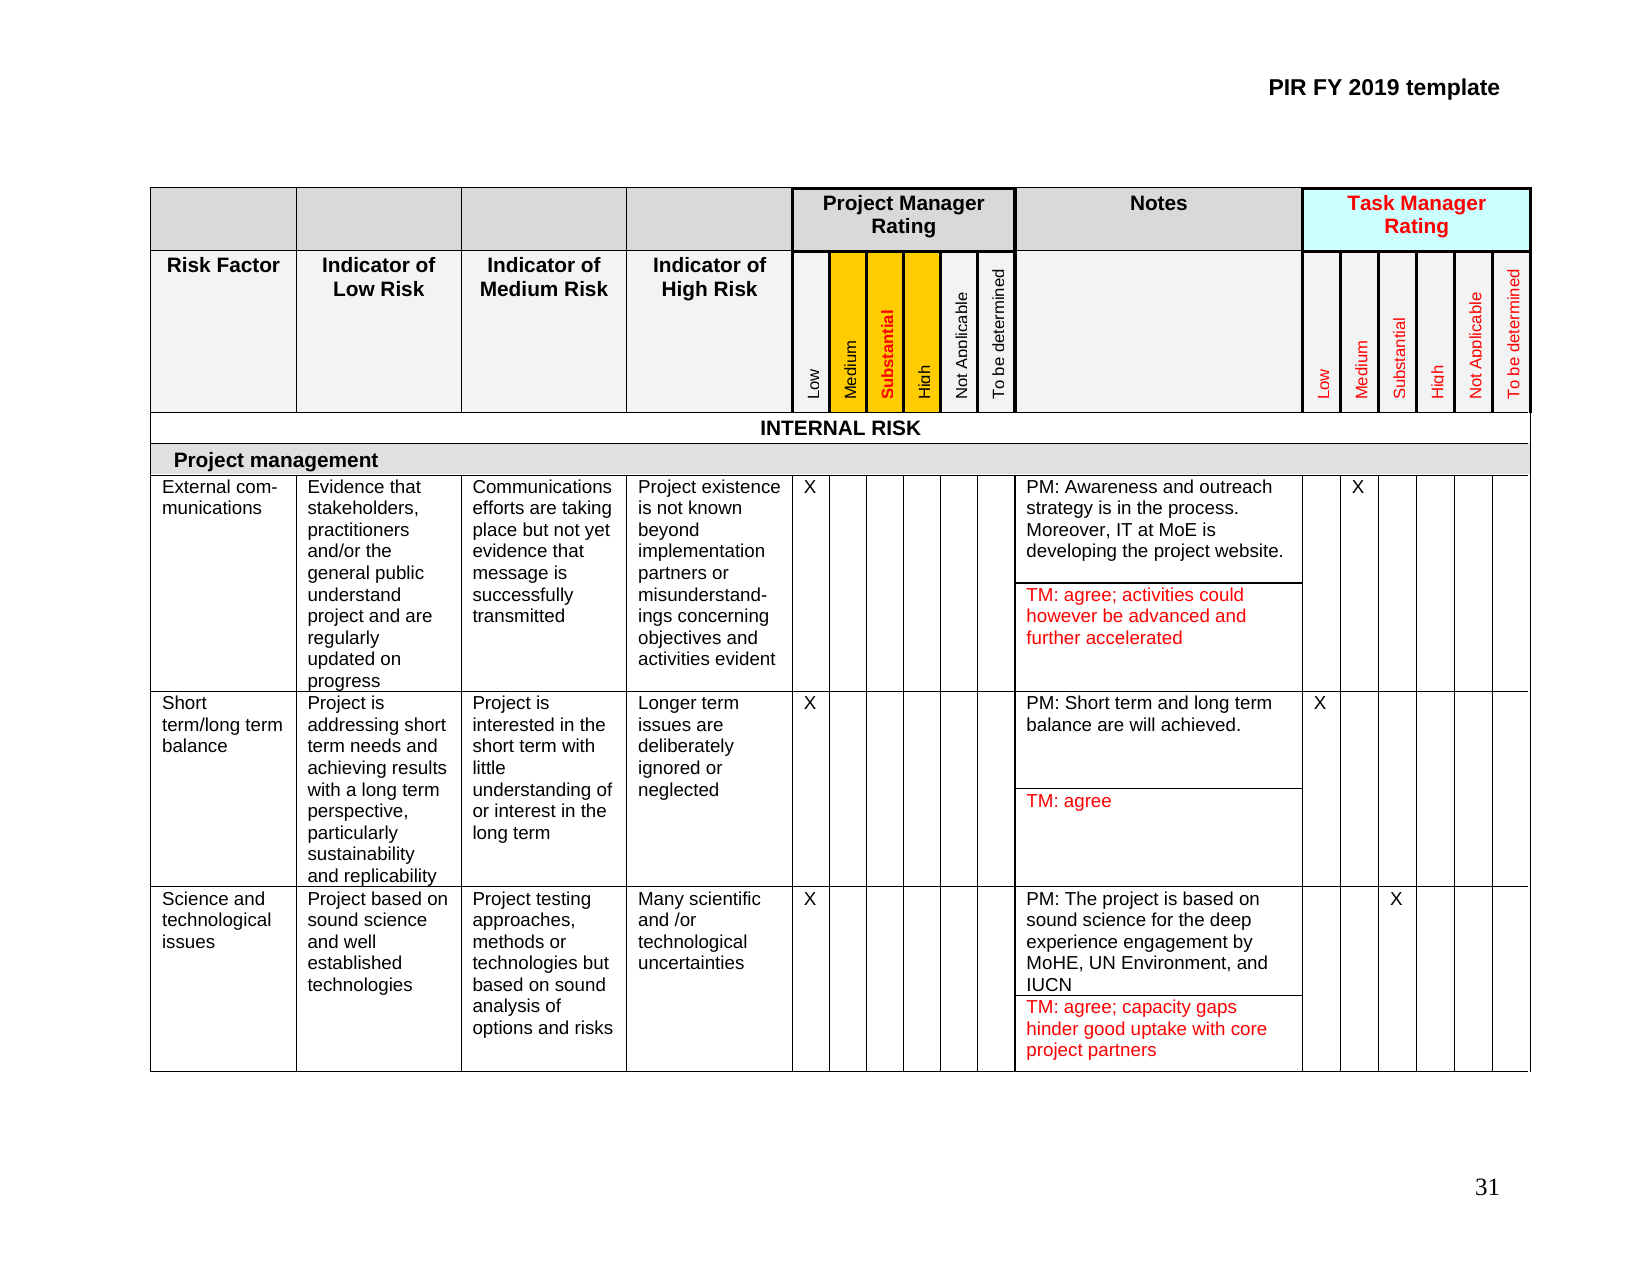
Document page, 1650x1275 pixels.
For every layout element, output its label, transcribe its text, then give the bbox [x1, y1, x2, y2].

table_header [627, 188, 791, 250]
table_cell [1455, 476, 1492, 691]
table_cell [1493, 886, 1530, 1071]
table_cell X [1303, 692, 1340, 886]
table_header Notes [1017, 188, 1301, 250]
table_cell [941, 887, 977, 1071]
table_cell Communications efforts are taking place but not yet evidence that message is successfully transmitted [462, 476, 626, 691]
table_cell [904, 476, 940, 691]
table_cell [1417, 692, 1454, 886]
table_cell Indicator of Medium Risk [462, 251, 626, 412]
table_cell High [905, 253, 939, 412]
table_cell Indicator of High Risk [627, 251, 791, 412]
table_cell TM: agree [1016, 789, 1302, 886]
table_cell External communications [151, 476, 296, 691]
table_header Project Manager Rating [794, 190, 1013, 250]
table_cell [978, 887, 1014, 1071]
table_cell [1379, 476, 1416, 691]
table_cell Low [1304, 253, 1339, 412]
table_cell [830, 476, 866, 691]
table_header [151, 188, 296, 250]
table_cell PM: Awareness and outreach strategy is in the process. Moreover, IT at MoE is developing the project website. [1016, 476, 1302, 582]
table_header Task Manager Rating [1304, 190, 1529, 250]
table_cell Short term/long term balance [151, 692, 296, 886]
table_cell X [793, 692, 829, 886]
table_cell X [1341, 476, 1378, 691]
table_cell [867, 476, 903, 691]
table_cell [1303, 476, 1340, 691]
table_cell Not Applicable [942, 253, 976, 412]
table_cell PM: Short term and long term balance are will achieved. [1016, 692, 1302, 788]
table_cell [941, 692, 977, 886]
table_cell [1493, 691, 1530, 886]
table_cell [941, 476, 977, 691]
table_cell Longer term issues are deliberately ignored or neglected [627, 692, 792, 886]
table_cell Project is addressing short term needs and achieving results with a long term perspective, particularly sustainability and replicability [297, 692, 461, 886]
table_cell [1417, 476, 1454, 691]
table_cell [1379, 692, 1416, 886]
table_cell Medium [1342, 253, 1377, 412]
table_cell Substantial [1380, 253, 1415, 412]
table_cell [978, 692, 1014, 886]
table_cell Risk Factor [151, 251, 296, 412]
table_cell [1341, 887, 1378, 1071]
table_cell Science and technological issues [151, 887, 296, 1071]
table_cell [830, 692, 866, 886]
table_cell Many scientific and /or technological uncertainties [627, 887, 792, 1071]
table_cell PM: The project is based on sound science for the deep experience engagement by MoHE, UN Environment, and IUCN [1016, 887, 1302, 995]
table_cell [830, 887, 866, 1071]
table_cell [904, 887, 940, 1071]
table_cell [1417, 887, 1454, 1071]
table_cell To be determined [1494, 253, 1529, 412]
table_cell Project existence is not known beyond implementation partners or misunderstandings concerning objectives and activities evident [627, 476, 792, 691]
table_cell INTERNAL RISK [151, 412, 1530, 443]
table_cell [1455, 692, 1492, 886]
table_cell Not Applicable [1456, 253, 1491, 412]
table_cell TM: agree; activities could however be advanced and further accelerated [1016, 584, 1302, 691]
table_cell Evidence that stakeholders, practitioners and/or the general public understand project and are regularly updated on progress [297, 476, 461, 691]
table_cell To be determined [979, 253, 1013, 412]
table_cell Substantial [868, 253, 902, 412]
table_cell Project based on sound science and well established technologies [297, 887, 461, 1071]
table_cell [1455, 887, 1492, 1071]
table_cell Project management [151, 443, 1530, 474]
table_cell TM: agree; capacity gaps hinder good uptake with core project partners [1016, 996, 1302, 1071]
table_cell Indicator of Low Risk [297, 251, 461, 412]
table_cell [867, 887, 903, 1071]
table_cell X [793, 476, 829, 691]
table_cell Project testing approaches, methods or technologies but based on sound analysis of options and risks [462, 887, 626, 1071]
table_cell Project is interested in the short term with little understanding of or interest in the long term [462, 692, 626, 886]
table_cell High [1418, 253, 1453, 412]
table_cell [1493, 475, 1530, 691]
table_cell Medium [831, 253, 865, 412]
table_header [297, 188, 461, 250]
table_cell Low [794, 253, 828, 412]
table_cell X [1379, 887, 1416, 1071]
table_cell [1017, 251, 1301, 412]
table_cell [1341, 692, 1378, 886]
table_cell [978, 476, 1014, 691]
table_cell [1303, 887, 1340, 1071]
table_header [462, 188, 626, 250]
table_cell X [793, 887, 829, 1071]
table_cell [904, 692, 940, 886]
table_cell [867, 692, 903, 886]
